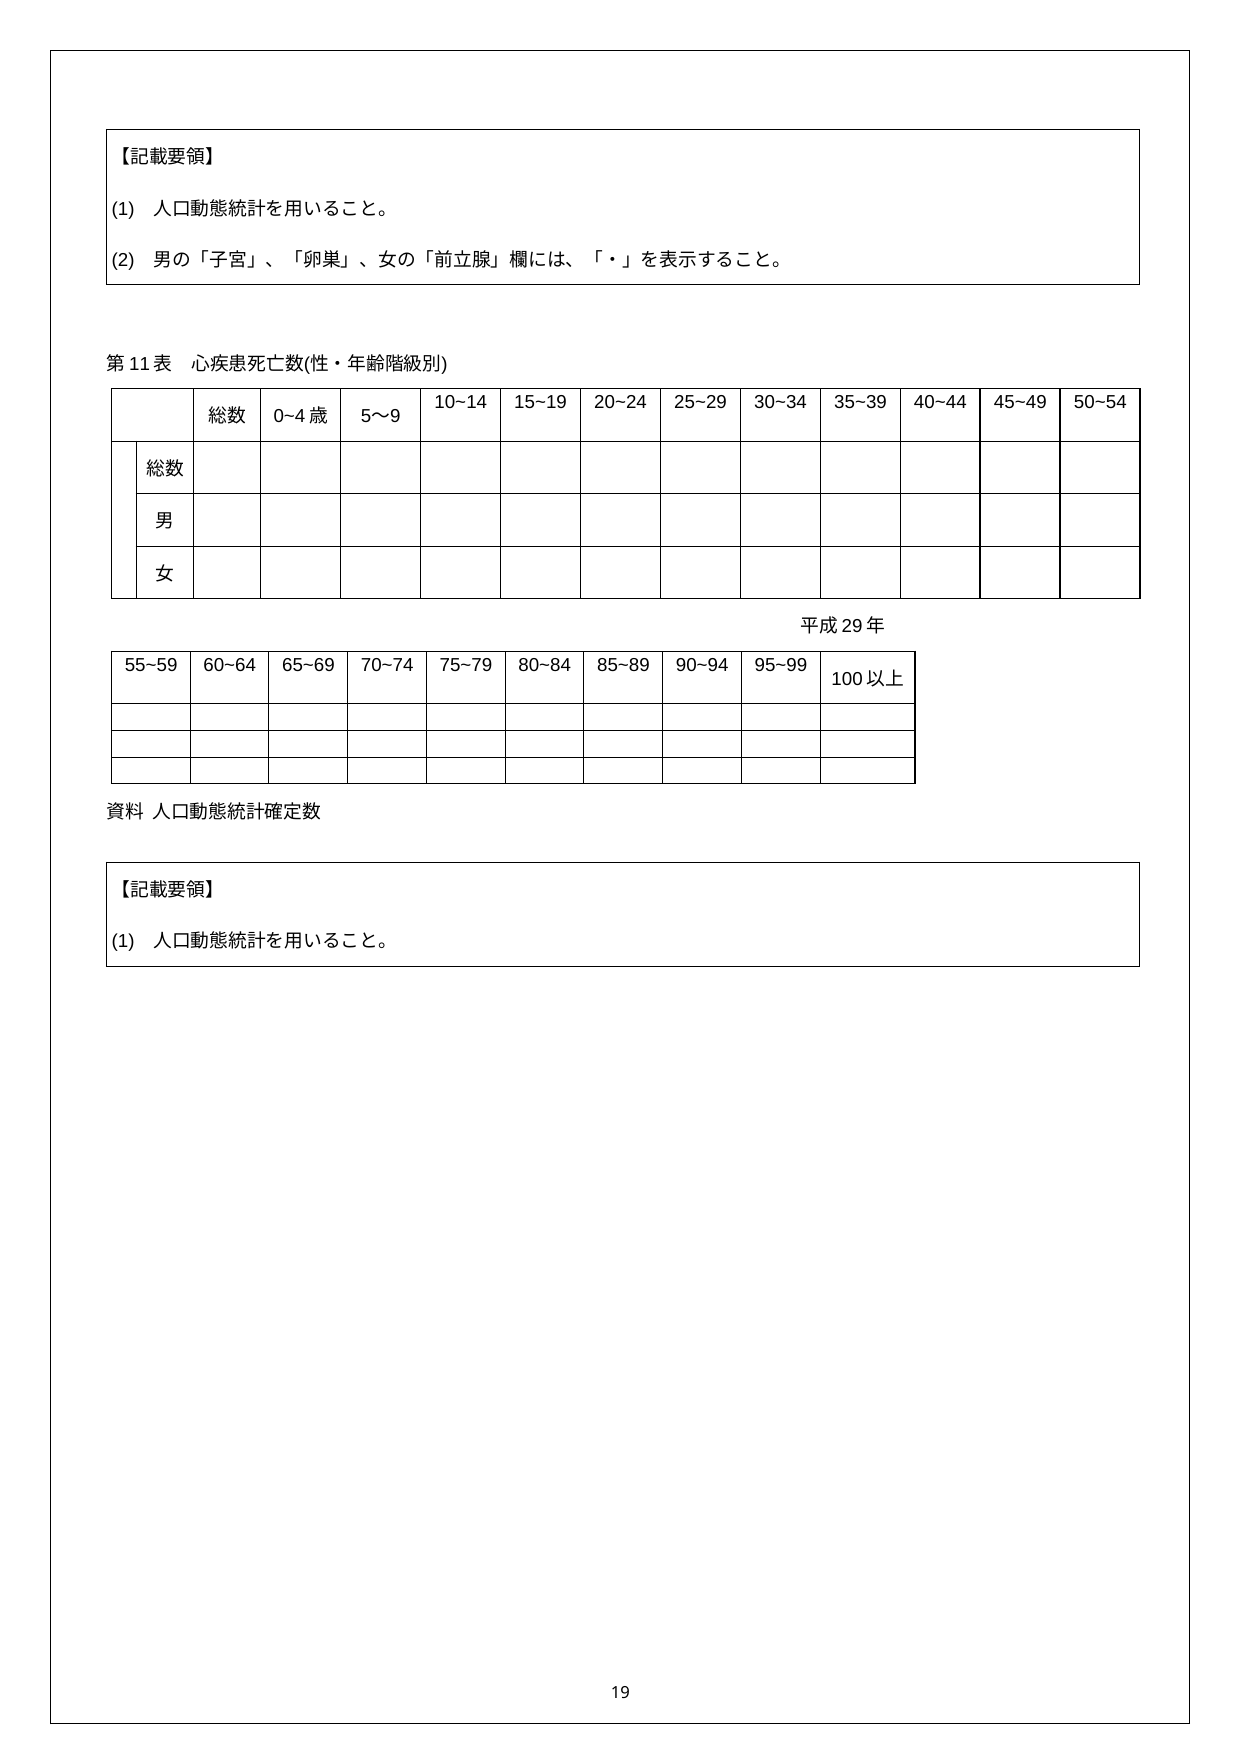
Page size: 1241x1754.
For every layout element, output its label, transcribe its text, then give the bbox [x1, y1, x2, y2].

table_cell [427, 731, 505, 757]
table_cell [584, 704, 662, 730]
table_cell [194, 442, 260, 493]
table_cell [112, 442, 136, 598]
table_cell [348, 704, 426, 730]
table_cell [112, 731, 190, 757]
table_cell [981, 442, 1059, 493]
table_cell [421, 547, 500, 598]
table_header 45~49 [981, 389, 1059, 441]
table_cell [112, 758, 190, 783]
table_header 総数 [194, 389, 260, 441]
table_cell [821, 442, 900, 493]
table_header 【記載要領】 (1) 人口動態統計を用いること。 (2) 男の「子宮」、「卵巣」、女の「前立腺」欄には、「・」を表示すること。 [107, 130, 1139, 284]
table_cell [581, 494, 660, 546]
table_cell [663, 758, 741, 783]
table_cell [191, 731, 268, 757]
table_header 10~14 [421, 389, 500, 441]
table_header 70~74 [348, 652, 426, 703]
table_header 55~59 [112, 652, 190, 703]
table_cell [821, 547, 900, 598]
table_cell [581, 547, 660, 598]
table_header 50~54 [1061, 389, 1139, 441]
table_cell [741, 547, 820, 598]
table_cell [742, 731, 820, 757]
table_header 30~34 [741, 389, 820, 441]
table_header 100以上 [821, 652, 914, 703]
table_header 95~99 [742, 652, 820, 703]
table_cell [742, 758, 820, 783]
table_cell [1061, 547, 1139, 598]
table_header 20~24 [581, 389, 660, 441]
table_cell [348, 758, 426, 783]
table_header 【記載要領】 (1) 人口動態統計を用いること。 [107, 863, 1139, 966]
table_cell [261, 547, 340, 598]
table_cell [663, 731, 741, 757]
table_cell [506, 704, 583, 730]
table_header 5～9 [341, 389, 420, 441]
table_header 75~79 [427, 652, 505, 703]
table_cell [981, 547, 1059, 598]
table_cell 総数 [137, 442, 193, 493]
table_cell [981, 494, 1059, 546]
table_cell [269, 758, 347, 783]
table_cell [421, 494, 500, 546]
table_cell [661, 442, 740, 493]
table_cell [741, 442, 820, 493]
text 平成29年 [106, 599, 1134, 651]
table_cell [191, 758, 268, 783]
table_header 65~69 [269, 652, 347, 703]
table_header 85~89 [584, 652, 662, 703]
text 第11表 心疾患死亡数(性・年齢階級別) [106, 337, 1134, 388]
table_cell [421, 442, 500, 493]
table_cell [741, 494, 820, 546]
table_cell [506, 758, 583, 783]
table_cell [261, 494, 340, 546]
table_cell [821, 731, 914, 757]
table_cell [341, 494, 420, 546]
table_cell [194, 494, 260, 546]
table_cell [821, 704, 914, 730]
table_cell [112, 704, 190, 730]
text 資料 人口動態統計確定数 [106, 784, 1134, 836]
table_cell [661, 494, 740, 546]
table_cell [194, 547, 260, 598]
table_cell [501, 547, 580, 598]
table_cell [742, 704, 820, 730]
table_cell 男 [137, 494, 193, 546]
table_cell [661, 547, 740, 598]
table_header 15~19 [501, 389, 580, 441]
table_cell [901, 494, 979, 546]
table_cell [269, 731, 347, 757]
table_cell [341, 547, 420, 598]
table_header 40~44 [901, 389, 979, 441]
table_cell [1061, 442, 1139, 493]
table_cell [581, 442, 660, 493]
table_cell [269, 704, 347, 730]
table_cell [901, 442, 979, 493]
table_cell [821, 758, 914, 783]
table_cell [663, 704, 741, 730]
table_cell [501, 494, 580, 546]
table_header [112, 389, 193, 441]
table_header 80~84 [506, 652, 583, 703]
table_cell [427, 704, 505, 730]
table_cell [341, 442, 420, 493]
table_cell [584, 758, 662, 783]
table_header 25~29 [661, 389, 740, 441]
table_cell [1061, 494, 1139, 546]
table_header 35~39 [821, 389, 900, 441]
table_cell [821, 494, 900, 546]
table_cell [191, 704, 268, 730]
table_cell [501, 442, 580, 493]
table_cell [427, 758, 505, 783]
table_header 0~4歳 [261, 389, 340, 441]
table_cell [348, 731, 426, 757]
table_header 60~64 [191, 652, 268, 703]
table_cell [584, 731, 662, 757]
table_cell [261, 442, 340, 493]
table_header 90~94 [663, 652, 741, 703]
table_cell 女 [137, 547, 193, 598]
table_cell [901, 547, 979, 598]
table_cell [506, 731, 583, 757]
